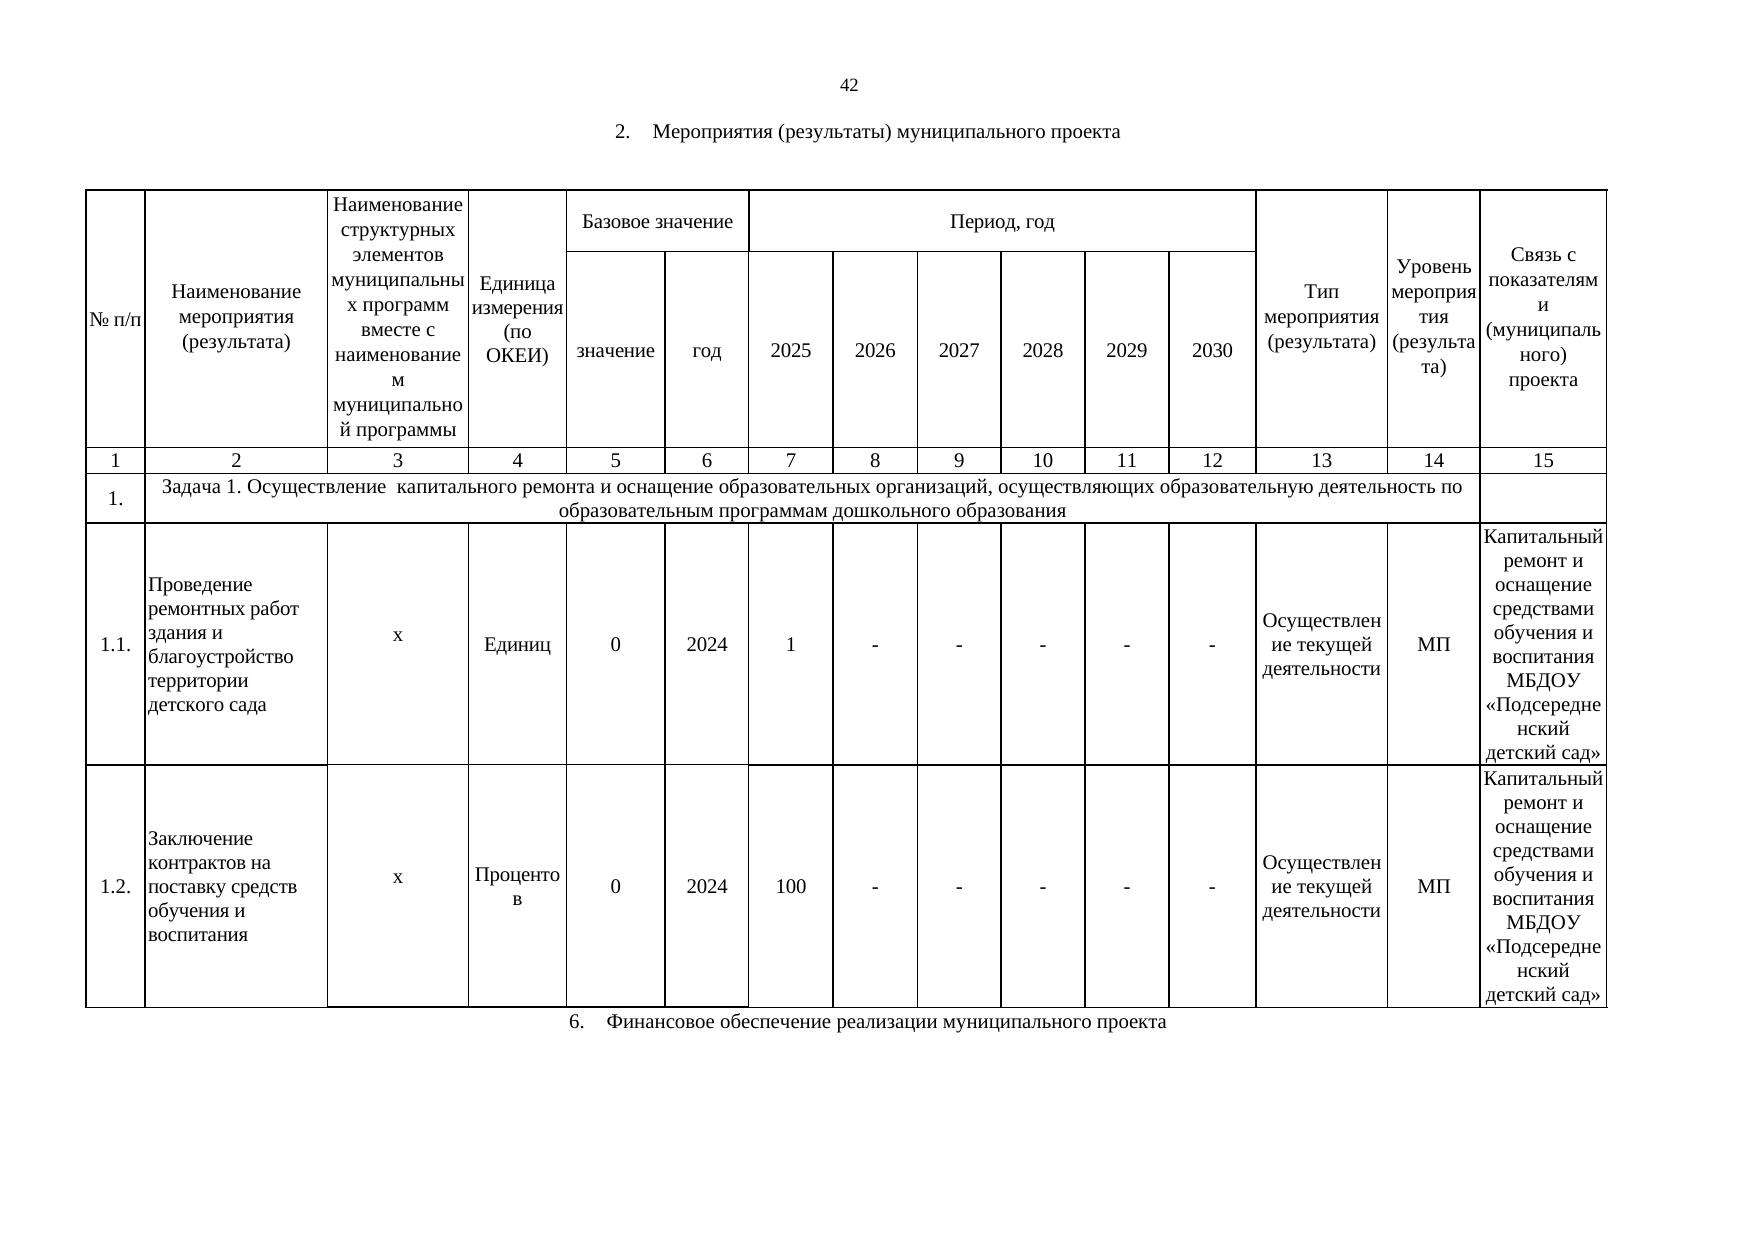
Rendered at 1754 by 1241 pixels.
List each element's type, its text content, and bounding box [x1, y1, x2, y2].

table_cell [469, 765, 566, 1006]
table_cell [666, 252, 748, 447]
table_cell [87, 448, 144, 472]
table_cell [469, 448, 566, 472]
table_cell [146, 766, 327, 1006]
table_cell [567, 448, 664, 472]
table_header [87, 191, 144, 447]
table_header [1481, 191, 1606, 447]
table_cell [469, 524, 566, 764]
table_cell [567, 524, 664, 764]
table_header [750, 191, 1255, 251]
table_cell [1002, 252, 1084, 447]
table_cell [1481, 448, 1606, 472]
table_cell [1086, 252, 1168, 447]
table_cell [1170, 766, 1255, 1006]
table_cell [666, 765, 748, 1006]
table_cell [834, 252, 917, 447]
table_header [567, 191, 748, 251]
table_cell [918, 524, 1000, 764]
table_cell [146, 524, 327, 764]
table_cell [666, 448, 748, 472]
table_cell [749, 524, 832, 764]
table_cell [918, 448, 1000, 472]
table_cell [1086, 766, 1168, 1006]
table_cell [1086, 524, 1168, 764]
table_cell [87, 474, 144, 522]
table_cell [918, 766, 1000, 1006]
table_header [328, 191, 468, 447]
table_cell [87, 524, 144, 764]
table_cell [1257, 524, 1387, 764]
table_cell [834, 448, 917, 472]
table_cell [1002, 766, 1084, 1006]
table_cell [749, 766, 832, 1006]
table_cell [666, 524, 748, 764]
list Мероприятия (результаты) муниципального проекта [126, 118, 1609, 143]
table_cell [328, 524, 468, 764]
list Финансовое обеспечение реализации муниципального проекта [126, 1008, 1609, 1033]
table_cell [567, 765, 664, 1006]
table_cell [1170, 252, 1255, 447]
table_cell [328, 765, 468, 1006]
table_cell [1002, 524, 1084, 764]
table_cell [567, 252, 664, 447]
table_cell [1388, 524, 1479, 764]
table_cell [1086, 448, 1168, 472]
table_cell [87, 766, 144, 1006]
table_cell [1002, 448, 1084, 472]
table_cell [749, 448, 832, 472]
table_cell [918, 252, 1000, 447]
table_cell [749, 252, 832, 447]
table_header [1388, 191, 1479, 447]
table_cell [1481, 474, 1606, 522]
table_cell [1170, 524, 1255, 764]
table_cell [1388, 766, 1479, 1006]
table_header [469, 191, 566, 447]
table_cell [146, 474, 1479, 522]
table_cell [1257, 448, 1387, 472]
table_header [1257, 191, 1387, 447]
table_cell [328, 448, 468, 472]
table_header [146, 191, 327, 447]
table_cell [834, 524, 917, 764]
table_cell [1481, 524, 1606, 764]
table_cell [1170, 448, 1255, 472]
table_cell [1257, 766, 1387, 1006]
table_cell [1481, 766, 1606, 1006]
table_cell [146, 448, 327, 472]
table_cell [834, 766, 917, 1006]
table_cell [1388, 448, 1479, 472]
